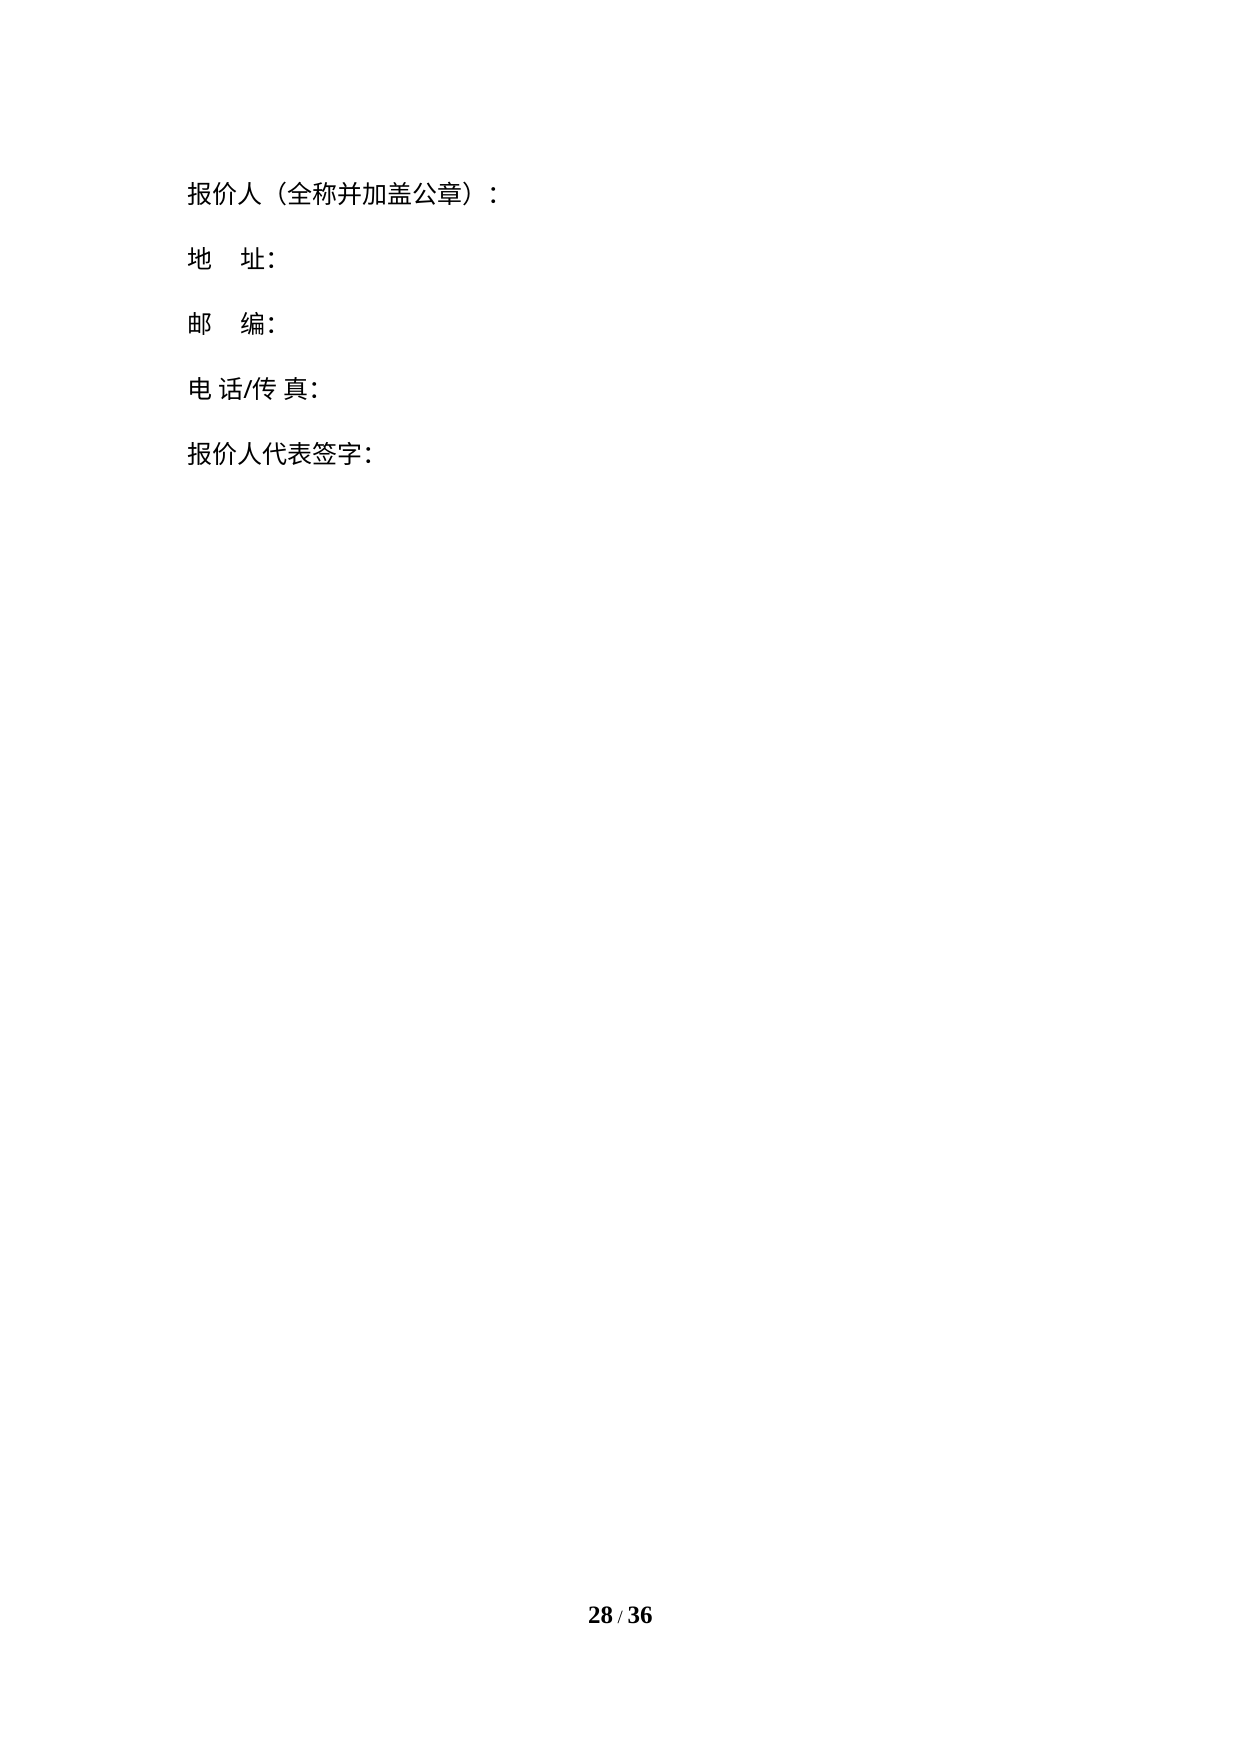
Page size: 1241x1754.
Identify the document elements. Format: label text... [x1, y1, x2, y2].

text 地 址： [187, 225, 1053, 290]
text 报价人代表签字： [187, 420, 1053, 485]
text 电 话/传 真： [187, 355, 1053, 420]
text 报价人（全称并加盖公章）： [187, 160, 1053, 225]
text 邮 编： [187, 290, 1053, 355]
